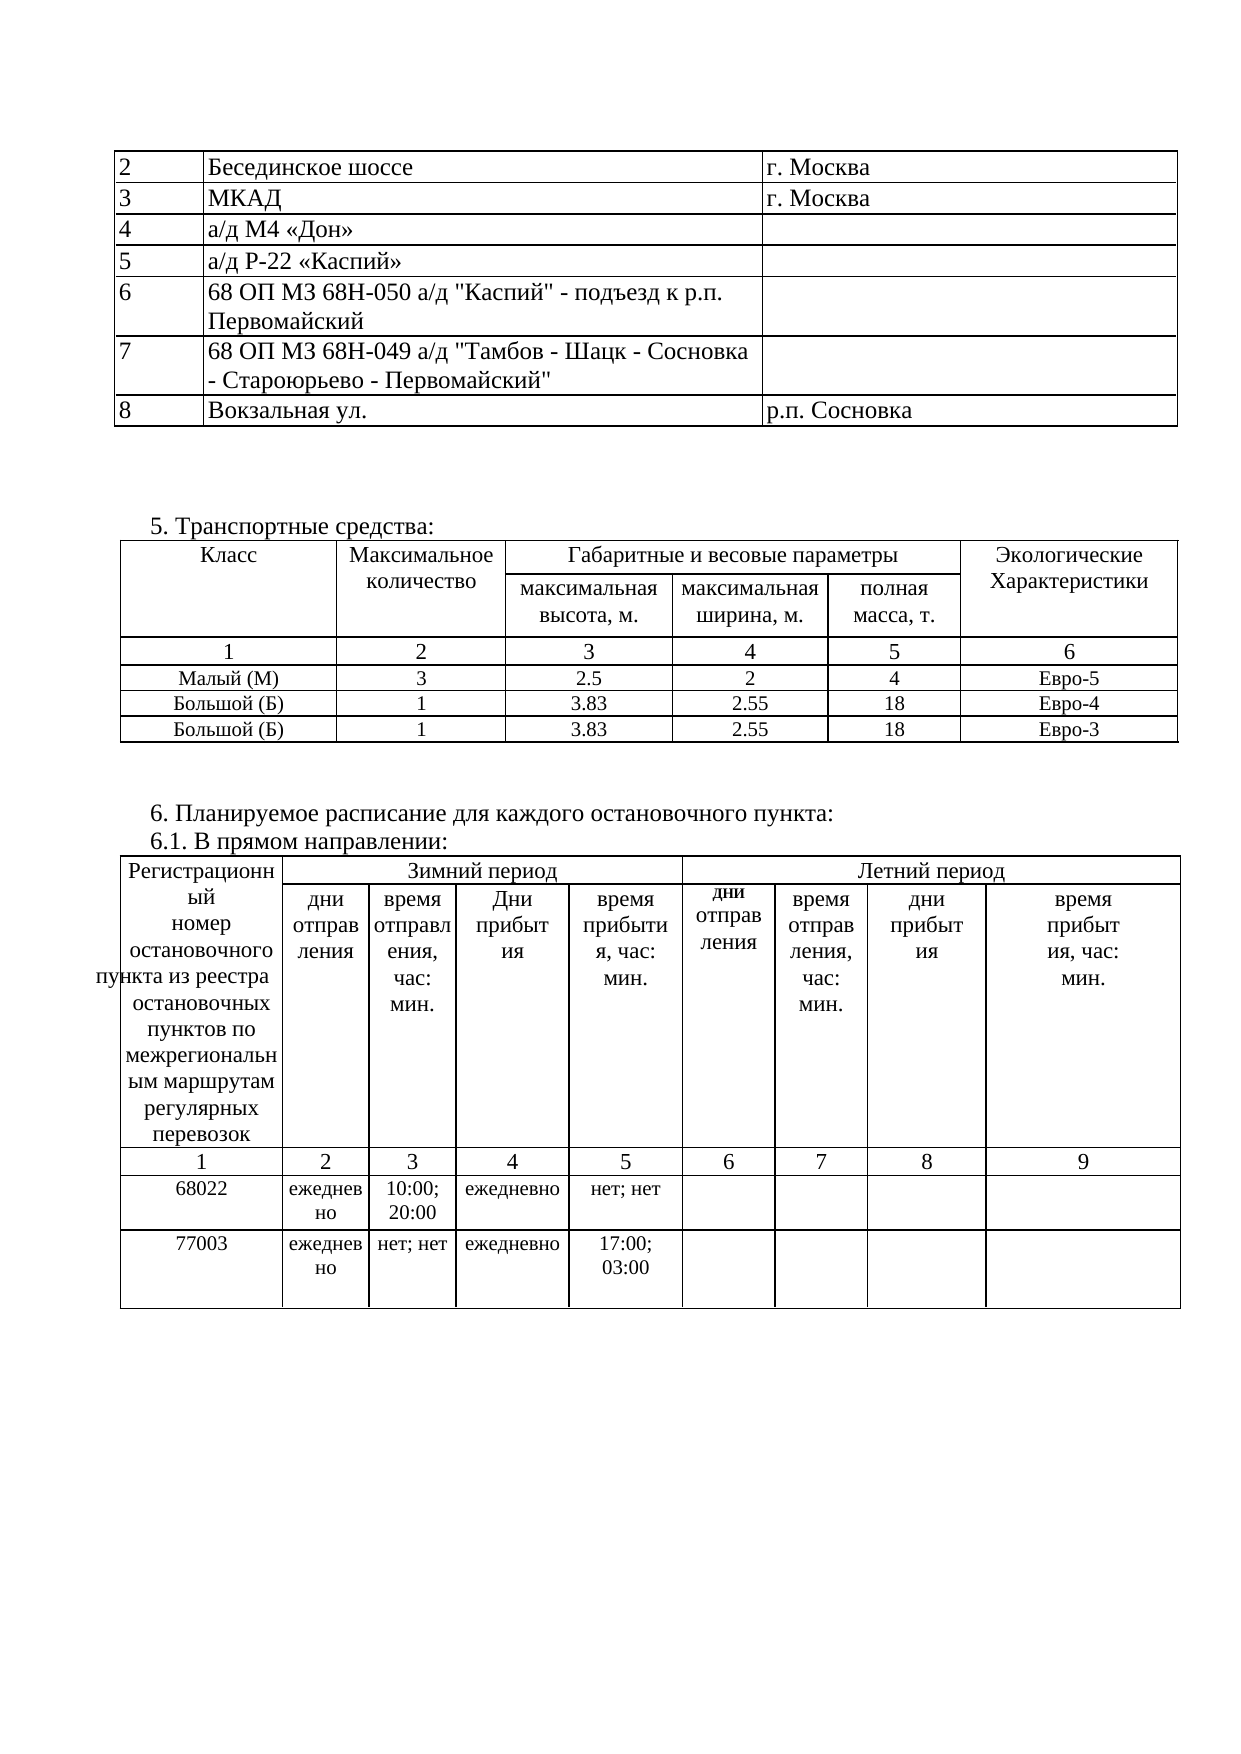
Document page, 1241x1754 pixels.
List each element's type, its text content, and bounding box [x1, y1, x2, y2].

table_cell 4 [457, 1148, 568, 1174]
table_cell МКАД [204, 183, 762, 213]
table_cell 4 [115, 214, 203, 244]
table_cell Евро-4 [961, 691, 1177, 715]
table_cell 3 [337, 666, 505, 690]
table_cell полная масса, т. [829, 575, 960, 636]
table_cell Евро-3 [961, 717, 1177, 741]
table_cell [868, 1176, 985, 1229]
table_cell 9 [987, 1148, 1180, 1174]
table_cell г. Москва [763, 152, 1177, 181]
table_cell 2 [115, 152, 203, 181]
table_cell [776, 1176, 867, 1229]
table_cell 1 [337, 691, 505, 715]
table_cell 1 [121, 1148, 282, 1174]
table_cell [987, 1176, 1180, 1229]
table_cell 10:00; 20:00 [370, 1176, 455, 1229]
text 6.1. В прямом направлении: [150, 826, 1090, 855]
table_cell 5 [829, 638, 960, 664]
table_cell 2 [673, 666, 827, 690]
table_cell ежедневно [457, 1231, 568, 1307]
table_cell 3 [115, 183, 203, 213]
table_cell 7 [776, 1148, 867, 1174]
table_header Максимальное количество [337, 541, 505, 636]
table_cell Бесединское шоссе [204, 152, 762, 181]
table_cell 3.83 [506, 691, 672, 715]
table_cell Вокзальная ул. [204, 396, 762, 425]
table_cell максимальная высота, м. [506, 575, 672, 636]
table_cell нет; нет [570, 1176, 682, 1229]
table_cell Большой (Б) [121, 691, 336, 715]
table_cell 1 [121, 638, 336, 664]
table_cell 68 ОП МЗ 68Н-049 а/д "Тамбов - Шацк - Сосновка - Староюрьево - Первомайский" [204, 337, 762, 394]
table_cell 18 [829, 691, 960, 715]
table_cell 5 [570, 1148, 682, 1174]
table_cell [763, 213, 1177, 244]
table_cell дни прибыт ия [868, 885, 985, 1147]
table_cell ежедневно [283, 1231, 368, 1307]
table_cell [763, 276, 1177, 335]
table_cell 4 [829, 666, 960, 690]
table_cell [683, 1231, 774, 1307]
table_cell 3 [506, 638, 672, 664]
table_cell 6 [683, 1148, 774, 1174]
table_cell максимальная ширина, м. [673, 575, 827, 636]
table_header Класс [121, 541, 336, 636]
table_cell [763, 244, 1177, 276]
table_cell 2 [337, 638, 505, 664]
table_cell время прибыт ия, час: мин. [987, 885, 1180, 1147]
table_cell время прибыти я, час: мин. [570, 885, 682, 1147]
table_cell нет; нет [370, 1231, 455, 1307]
table_cell 77003 [121, 1231, 282, 1307]
table_cell 7 [115, 336, 203, 394]
table_cell [868, 1231, 985, 1307]
table_cell ДНИ отправ ления [683, 885, 774, 1147]
table_header Габаритные и весовые параметры [506, 541, 960, 573]
table_cell 68 ОП МЗ 68Н-050 а/д "Каспий" - подъезд к р.п. Первомайский [204, 277, 762, 335]
table_cell а/д Р-22 «Каспий» [204, 246, 762, 276]
table_cell 2 [283, 1148, 368, 1174]
table_cell Дни прибыт ия [457, 885, 568, 1147]
table_cell Большой (Б) [121, 717, 336, 741]
table_cell [763, 335, 1177, 394]
table_header Регистрационный номер остановочного пункта из реестра остановочных пунктов по межрегиональным маршрутам регулярных перевозок [121, 857, 282, 1147]
table_cell 2.55 [673, 717, 827, 741]
table_cell 18 [829, 717, 960, 741]
text 6. Планируемое расписание для каждого остановочного пункта: [150, 798, 1090, 826]
table_cell ежедневно [283, 1176, 368, 1229]
table_header Летний период [683, 857, 1180, 883]
table_cell [776, 1231, 867, 1307]
table_cell 5 [115, 245, 203, 276]
table_cell г. Москва [763, 181, 1177, 213]
table_cell а/д М4 «Дон» [204, 215, 762, 244]
text 5. Транспортные средства: [150, 511, 1090, 539]
table_cell [987, 1231, 1180, 1307]
table_cell 2.55 [673, 691, 827, 715]
table_cell 6 [115, 277, 203, 335]
table_cell 3.83 [506, 717, 672, 741]
table_cell Малый (М) [121, 666, 336, 690]
table_cell 4 [673, 638, 827, 664]
table_cell время отправ ления, час: мин. [776, 885, 867, 1147]
table_cell Евро-5 [961, 666, 1177, 690]
table_cell 8 [115, 395, 203, 425]
table_cell р.п. Сосновка [763, 394, 1177, 425]
table_cell 6 [961, 638, 1177, 664]
table_cell 17:00; 03:00 [570, 1231, 682, 1307]
table_cell 1 [337, 717, 505, 741]
table_cell 68022 [121, 1176, 282, 1229]
table_cell ежедневно [457, 1176, 568, 1229]
table_cell дни отправ ления [283, 885, 368, 1147]
table_cell 8 [868, 1148, 985, 1174]
table_header Экологические Характеристики [961, 541, 1177, 636]
table_cell время отправл ения, час: мин. [370, 885, 455, 1147]
table_cell 2.5 [506, 666, 672, 690]
table_header Зимний период [283, 857, 682, 883]
table_cell 3 [370, 1148, 455, 1174]
table_cell [683, 1176, 774, 1229]
